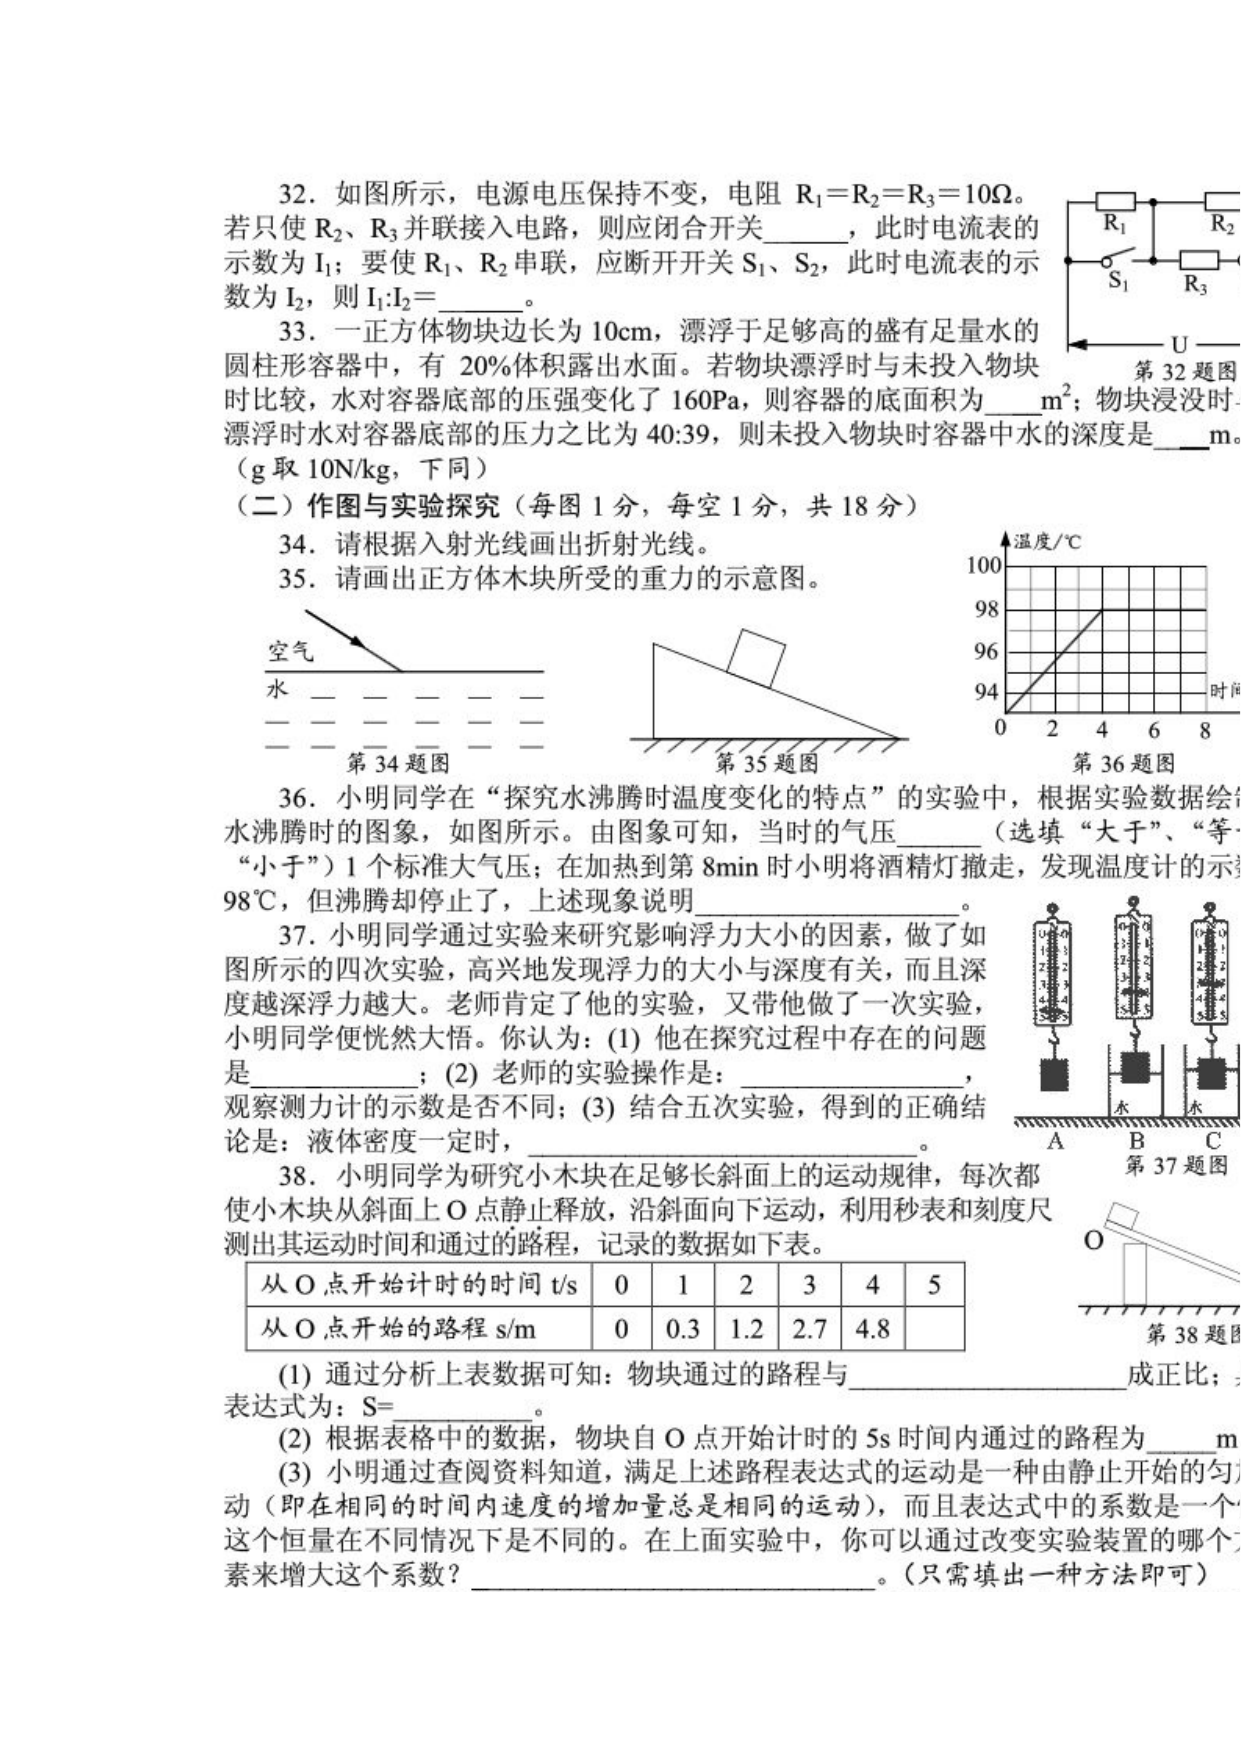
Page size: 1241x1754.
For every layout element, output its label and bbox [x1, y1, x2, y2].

picture [187, 162, 1241, 1592]
